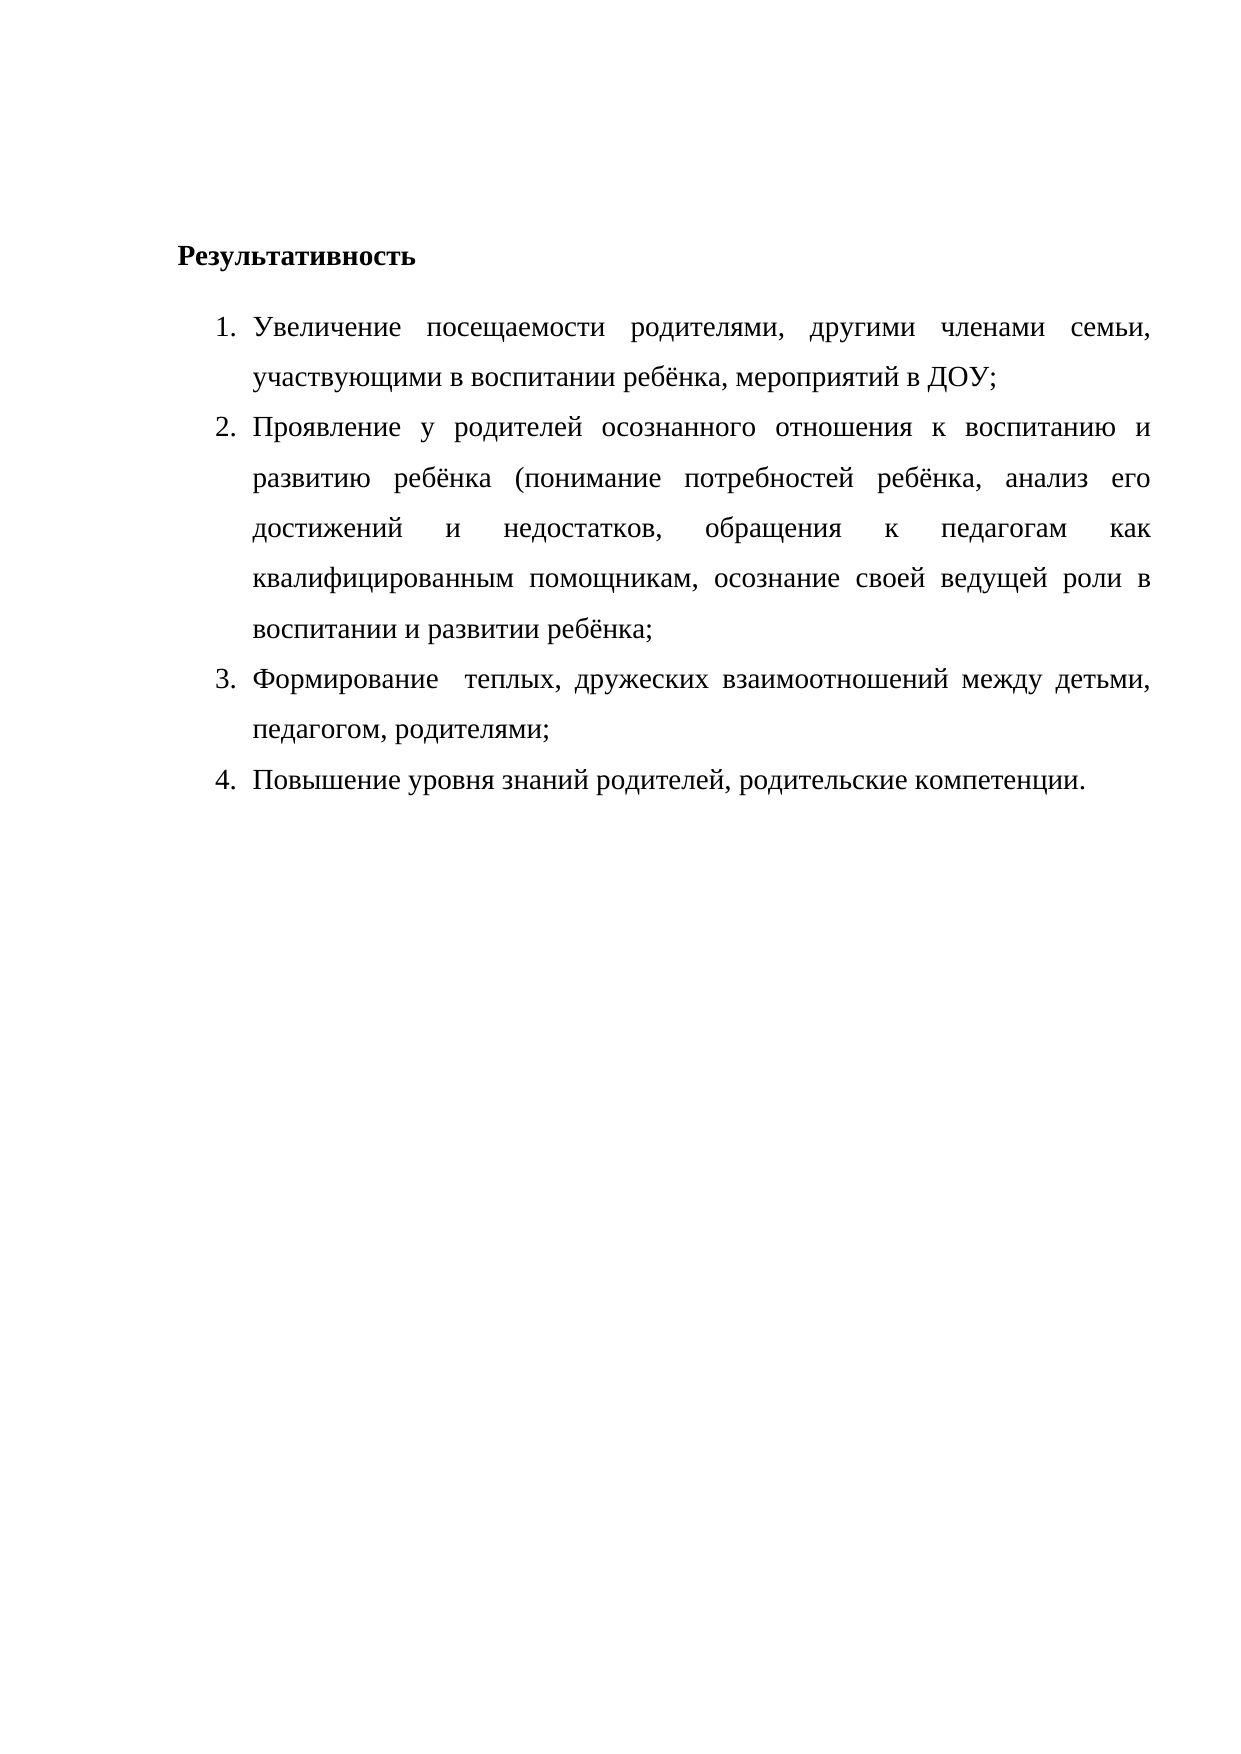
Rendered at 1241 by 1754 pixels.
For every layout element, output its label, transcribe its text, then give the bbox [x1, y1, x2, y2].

list Формирование теплых, дружеских взаимоотношений между детьми, педагогом, родителями; [215, 661, 1152, 745]
list Повышение уровня знаний родителей, родительские компетенции. [215, 762, 1152, 795]
text Результативность [177, 238, 1152, 271]
list Проявление у родителей осознанного отношения к воспитанию и развитию ребёнка (понимание потребностей ребёнка, анализ его достижений и недостатков, обращения к педагогам как квалифицированным помощникам, осознание своей ведущей роли в воспитании и развитии ребёнка; [215, 409, 1152, 644]
list Увеличение посещаемости родителями, другими членами семьи, участвующими в воспитании ребёнка, мероприятий в ДОУ; [215, 309, 1152, 393]
